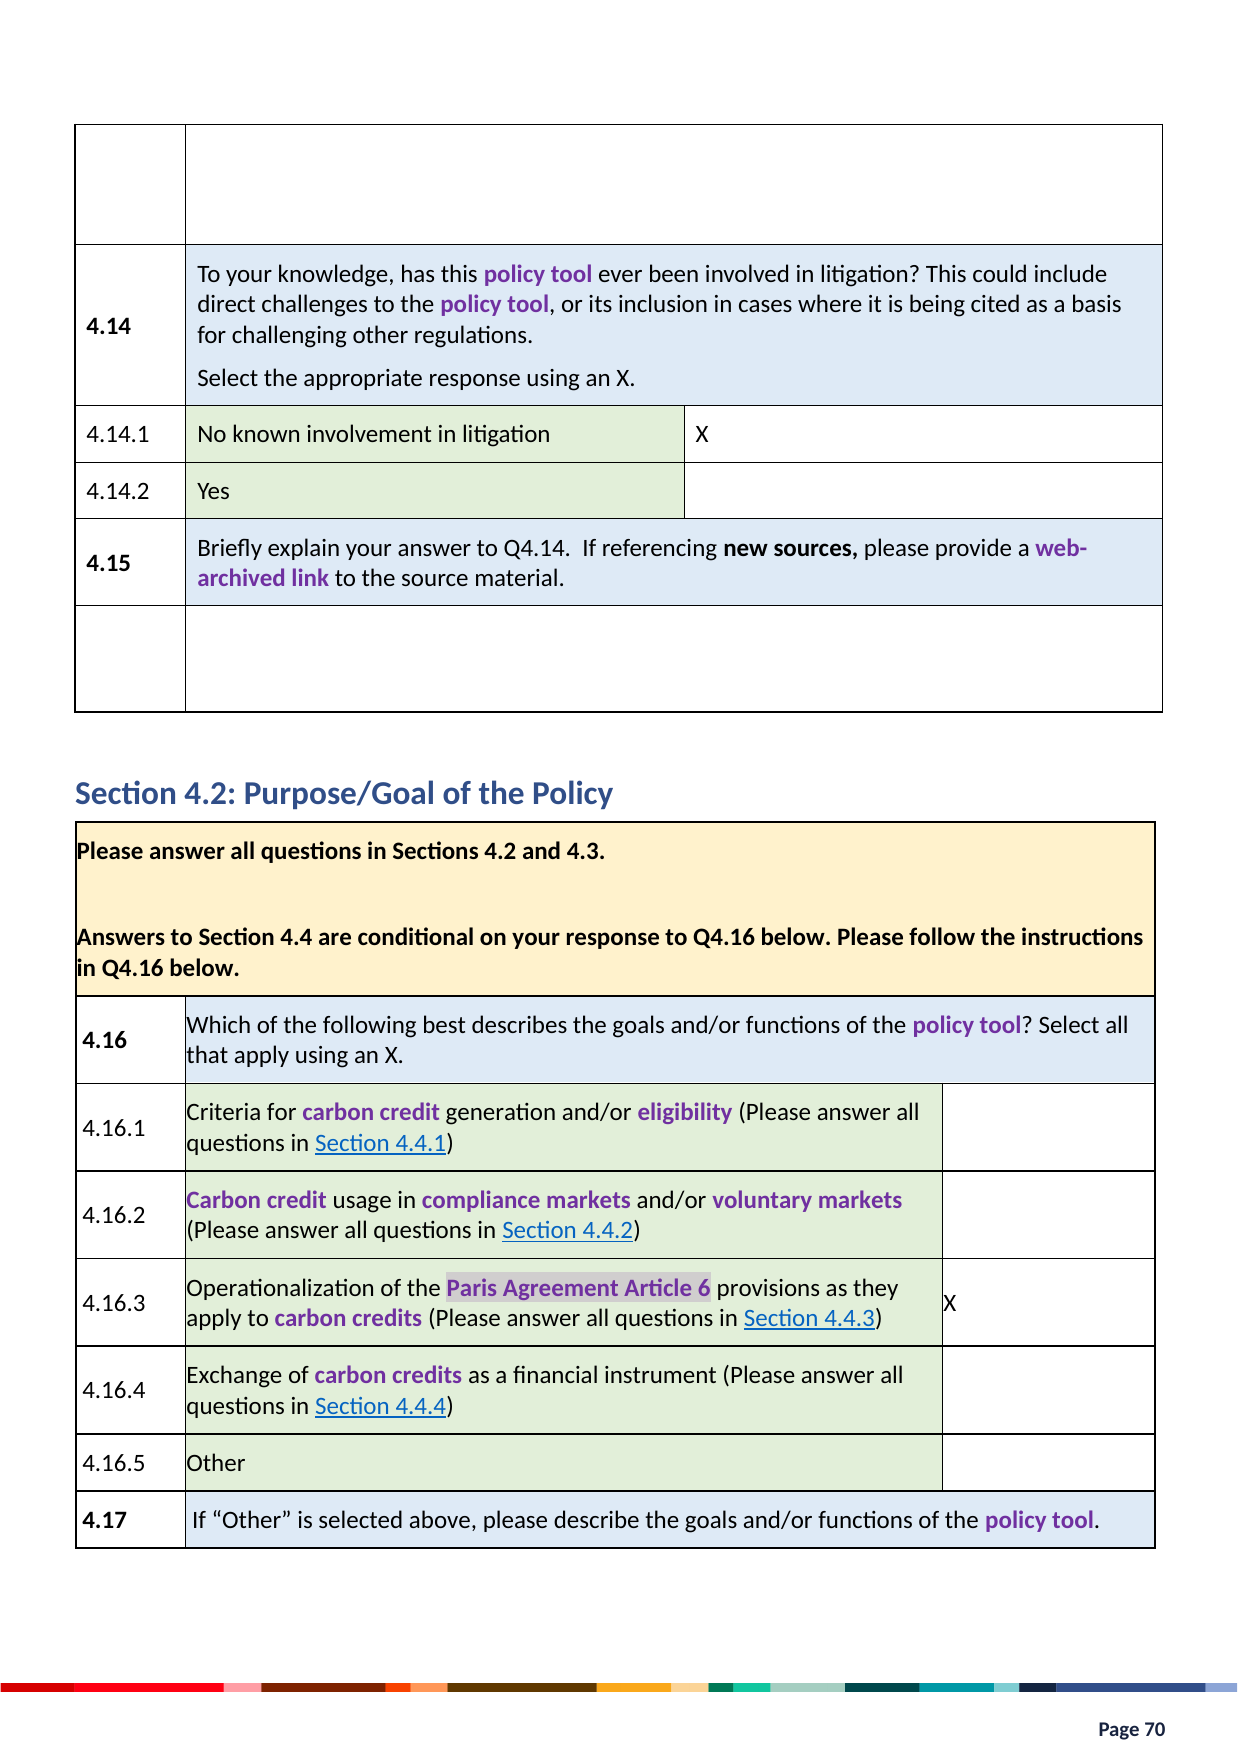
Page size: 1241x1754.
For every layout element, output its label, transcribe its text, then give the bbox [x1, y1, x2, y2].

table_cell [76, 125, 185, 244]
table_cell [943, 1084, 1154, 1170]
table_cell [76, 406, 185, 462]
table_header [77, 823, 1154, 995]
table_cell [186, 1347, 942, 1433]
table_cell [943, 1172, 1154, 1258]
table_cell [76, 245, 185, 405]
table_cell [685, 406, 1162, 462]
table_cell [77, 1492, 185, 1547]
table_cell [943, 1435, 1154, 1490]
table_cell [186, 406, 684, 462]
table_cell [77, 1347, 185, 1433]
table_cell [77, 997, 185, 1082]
picture [0, 1683, 1236, 1692]
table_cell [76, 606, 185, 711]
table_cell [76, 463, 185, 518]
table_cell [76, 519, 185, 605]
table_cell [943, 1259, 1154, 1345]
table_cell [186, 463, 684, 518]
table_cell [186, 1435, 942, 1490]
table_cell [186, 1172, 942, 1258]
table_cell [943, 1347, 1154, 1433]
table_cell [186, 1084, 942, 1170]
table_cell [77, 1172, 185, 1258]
subtitle Section 4.2: Purpose/Goal of the Policy [75, 772, 1165, 813]
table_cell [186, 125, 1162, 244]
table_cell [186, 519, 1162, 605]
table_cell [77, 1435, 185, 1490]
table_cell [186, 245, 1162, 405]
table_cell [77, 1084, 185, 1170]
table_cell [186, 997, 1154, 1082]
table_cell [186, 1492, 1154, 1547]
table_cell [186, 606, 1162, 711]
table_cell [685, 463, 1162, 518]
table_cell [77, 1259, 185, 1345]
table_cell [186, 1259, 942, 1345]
